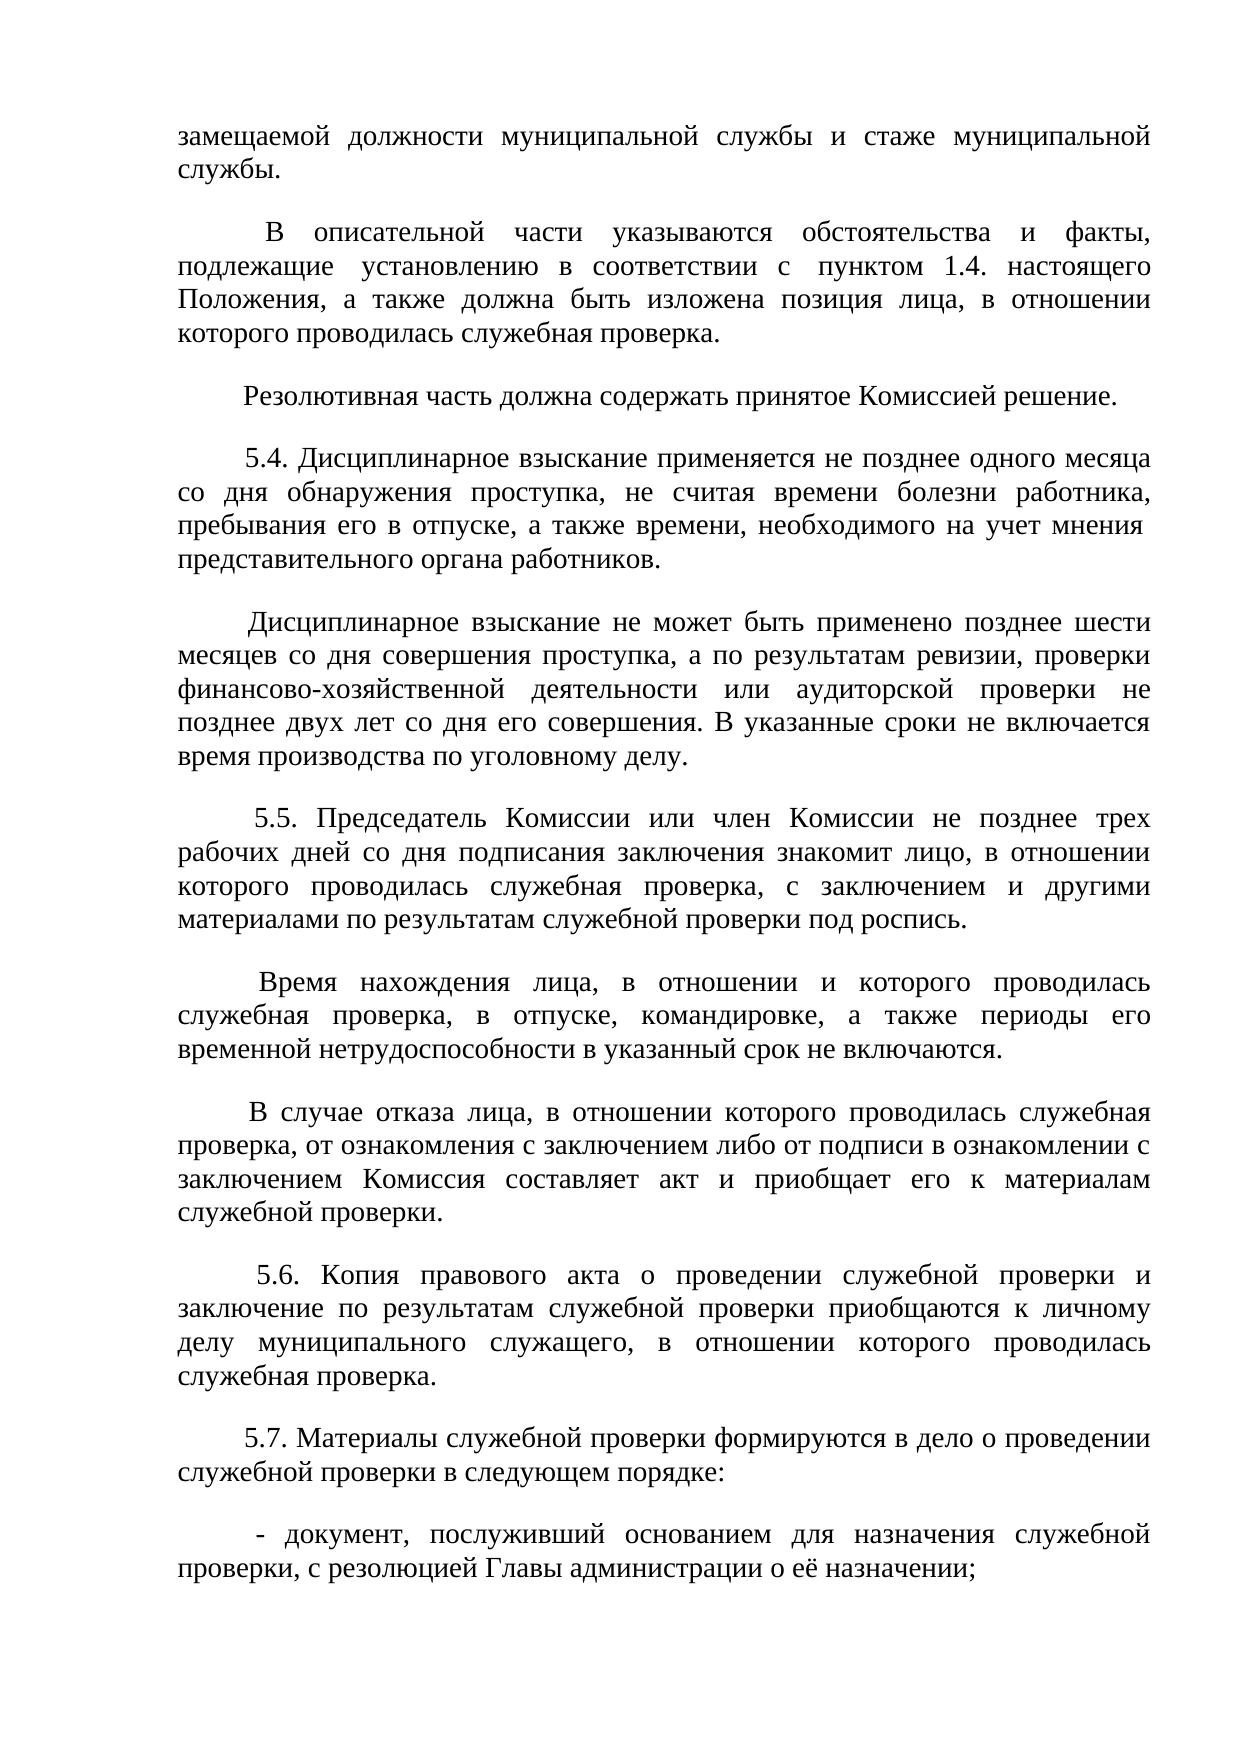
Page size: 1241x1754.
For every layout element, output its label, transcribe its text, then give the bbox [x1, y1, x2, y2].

text 5.4. Дисциплинарное взыскание применяется не позднее одного месяца со дня обнаружения проступка, не считая времени болезни работника, пребывания его в отпуске, а также времени, необходимого на учет мнения представительного органа работников. [177, 440, 1152, 574]
text В описательной части указываются обстоятельства и факты, подлежащие установлению в соответствии с пунктом 1.4. настоящего Положения, а также должна быть изложена позиция лица, в отношении которого проводилась служебная проверка. [177, 214, 1152, 348]
text Время нахождения лица, в отношении и которого проводилась служебная проверка, в отпуске, командировке, а также периоды его временной нетрудоспособности в указанный срок не включаются. [177, 964, 1152, 1064]
text 5.6. Копия правового акта о проведении служебной проверки и заключение по результатам служебной проверки приобщаются к личному делу муниципального служащего, в отношении которого проводилась служебная проверка. [177, 1257, 1152, 1391]
text 5.7. Материалы служебной проверки формируются в дело о проведении служебной проверки в следующем порядке: [177, 1420, 1152, 1487]
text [177, 118, 1152, 185]
text Резолютивная часть должна содержать принятое Комиссией решение. [177, 378, 1152, 411]
text В случае отказа лица, в отношении которого проводилась служебная проверка, от ознакомления с заключением либо от подписи в ознакомлении с заключением Комиссия составляет акт и приобщает его к материалам служебной проверки. [177, 1094, 1152, 1228]
text 5.5. Председатель Комиссии или член Комиссии не позднее трех рабочих дней со дня подписания заключения знакомит лицо, в отношении которого проводилась служебная проверка, с заключением и другими материалами по результатам служебной проверки под роспись. [177, 801, 1152, 935]
text Дисциплинарное взыскание не может быть применено позднее шести месяцев со дня совершения проступка, а по результатам ревизии, проверки финансово-хозяйственной деятельности или аудиторской проверки не позднее двух лет со дня его совершения. В указанные сроки не включается время производства по уголовному делу. [177, 604, 1152, 771]
text - документ, послуживший основанием для назначения служебной проверки, с резолюцией Главы администрации о её назначении; [177, 1517, 1152, 1584]
